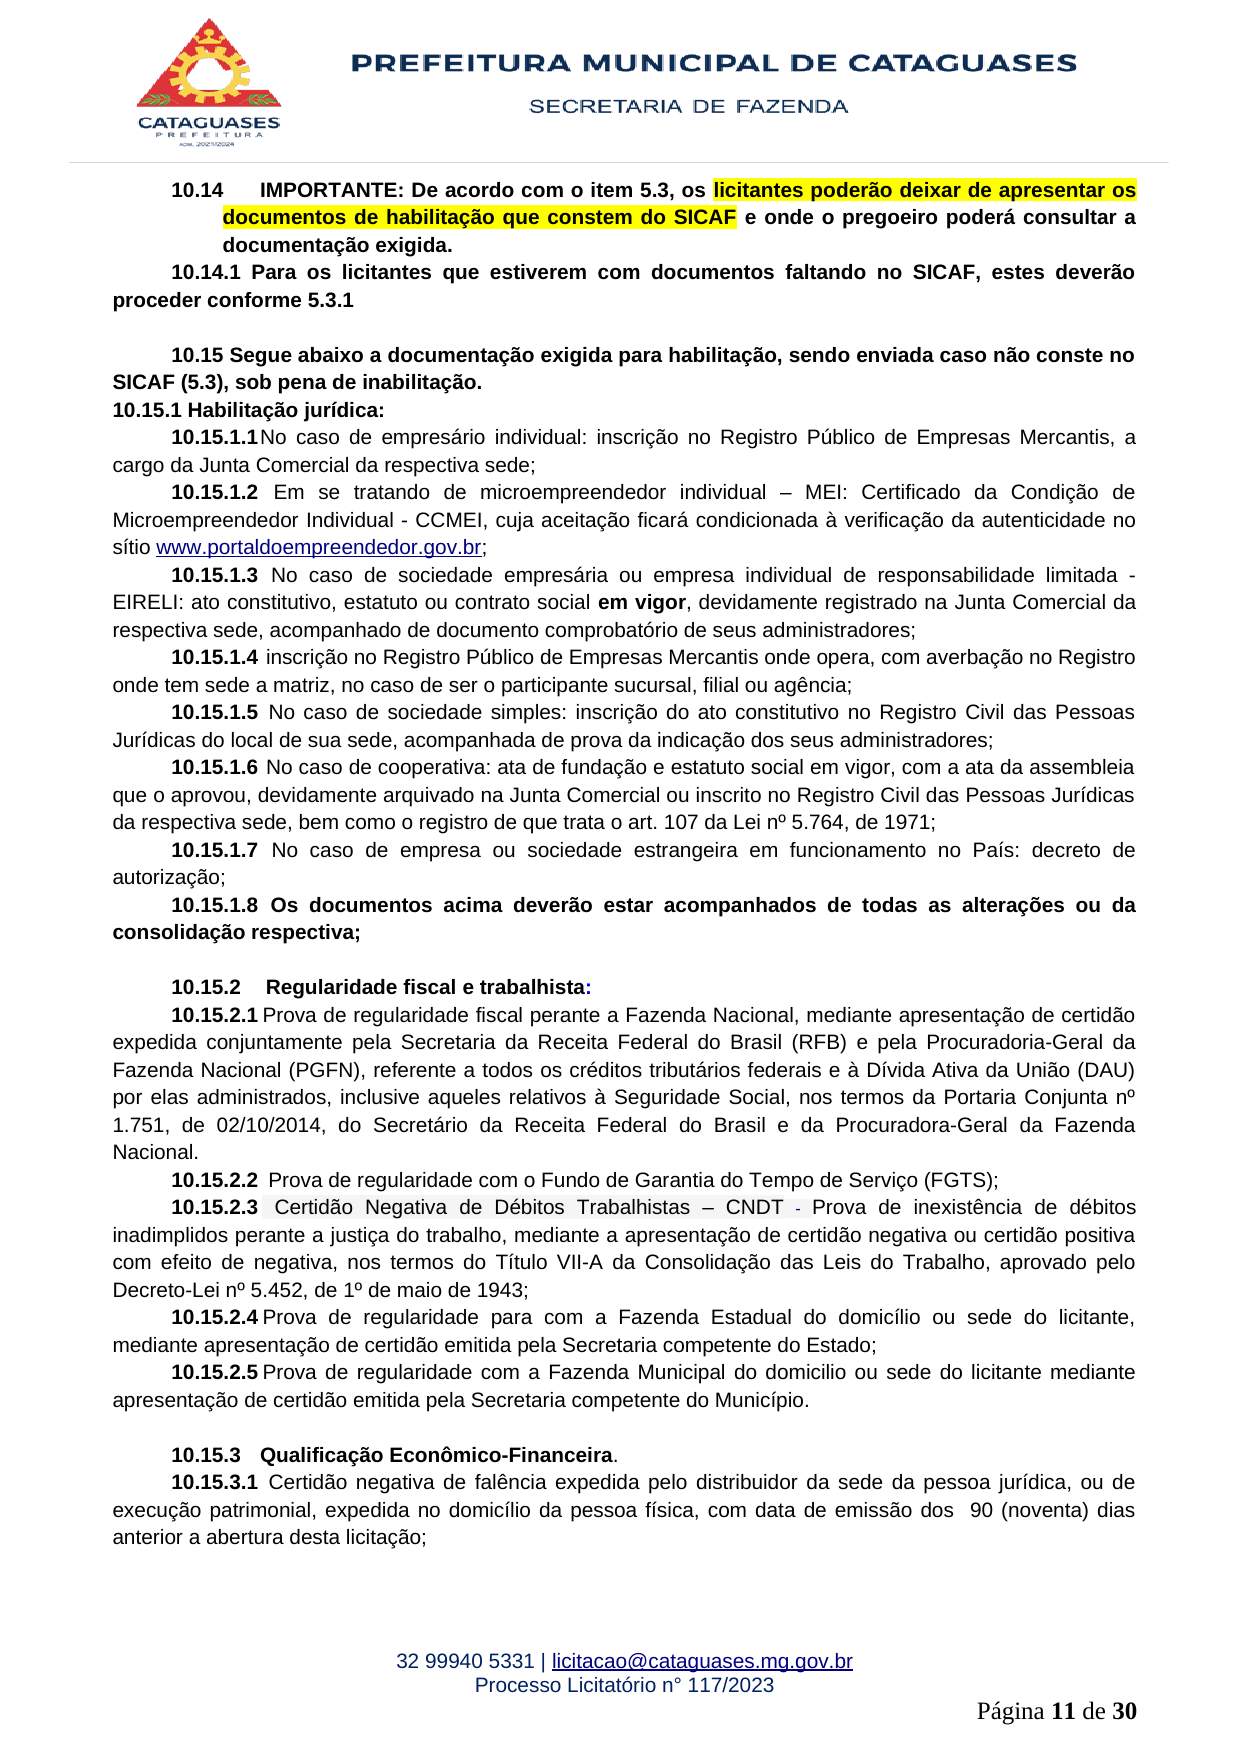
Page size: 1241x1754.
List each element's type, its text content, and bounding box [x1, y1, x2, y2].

list IMPORTANTE: De acordo com o item 5.3, os licitantes poderão deixar de apresentar os documentos de habilitação que constem do SICAF e onde o pregoeiro poderá consultar a documentação exigida. [171, 163, 1137, 256]
list Prova de regularidade fiscal perante a Fazenda Nacional, mediante apresentação de certidão expedida conjuntamente pela Secretaria da Receita Federal do Brasil (RFB) e pela Procuradoria-Geral da Fazenda Nacional (PGFN), referente a todos os créditos tributários federais e à Dívida Ativa da União (DAU) por elas administrados, inclusive aqueles relativos à Seguridade Social, nos termos da Portaria Conjunta nº 1.751, de 02/10/2014, do Secretário da Receita Federal do Brasil e da Procuradora-Geral da Fazenda Nacional. [112, 1002, 1137, 1164]
list Os documentos acima deverão estar acompanhados de todas as alterações ou da consolidação respectiva; [112, 892, 1137, 944]
list No caso de empresário individual: inscrição no Registro Público de Empresas Mercantis, a cargo da Junta Comercial da respectiva sede; [112, 425, 1137, 476]
list Prova de regularidade com o Fundo de Garantia do Tempo de Serviço (FGTS); [112, 1167, 1137, 1191]
list Certidão negativa de falência expedida pelo distribuidor da sede da pessoa jurídica, ou de execução patrimonial, expedida no domicílio da pessoa física, com data de emissão dos 90 (noventa) dias anterior a abertura desta licitação; [112, 1470, 1137, 1549]
list Certidão Negativa de Débitos Trabalhistas – CNDT - Prova de inexistência de débitos inadimplidos perante a justiça do trabalho, mediante a apresentação de certidão negativa ou certidão positiva com efeito de negativa, nos termos do Título VII-A da Consolidação das Leis do Trabalho, aprovado pelo Decreto-Lei nº 5.452, de 1º de maio de 1943; [112, 1195, 1137, 1301]
list No caso de sociedade simples: inscrição do ato constitutivo no Registro Civil das Pessoas Jurídicas do local de sua sede, acompanhada de prova da indicação dos seus administradores; [112, 700, 1137, 751]
list Qualificação Econômico-Financeira. [112, 1442, 1137, 1466]
list Habilitação jurídica: [112, 397, 1137, 421]
list Em se tratando de microempreendedor individual – MEI: Certificado da Condição de Microempreendedor Individual - CCMEI, cuja aceitação ficará condicionada à verificação da autenticidade no sítio www.portaldoempreendedor.gov.br; [112, 480, 1137, 559]
list No caso de sociedade empresária ou empresa individual de responsabilidade limitada - EIRELI: ato constitutivo, estatuto ou contrato social em vigor, devidamente registrado na Junta Comercial da respectiva sede, acompanhado de documento comprobatório de seus administradores; [112, 562, 1137, 641]
list Regularidade fiscal e trabalhista: [112, 975, 1137, 999]
list No caso de cooperativa: ata de fundação e estatuto social em vigor, com a ata da assembleia que o aprovou, devidamente arquivado na Junta Comercial ou inscrito no Registro Civil das Pessoas Jurídicas da respectiva sede, bem como o registro de que trata o art. 107 da Lei nº 5.764, de 1971; [112, 755, 1137, 834]
list Prova de regularidade com a Fazenda Municipal do domicilio ou sede do licitante mediante apresentação de certidão emitida pela Secretaria competente do Município. [112, 1360, 1137, 1411]
list inscrição no Registro Público de Empresas Mercantis onde opera, com averbação no Registro onde tem sede a matriz, no caso de ser o participante sucursal, filial ou agência; [112, 645, 1137, 696]
list No caso de empresa ou sociedade estrangeira em funcionamento no País: decreto de autorização; [112, 837, 1137, 889]
list 10.14.1 Para os licitantes que estiverem com documentos faltando no SICAF, estes deverão proceder conforme 5.3.1 [112, 260, 1137, 311]
picture [68, 15, 1169, 163]
list Prova de regularidade para com a Fazenda Estadual do domicílio ou sede do licitante, mediante apresentação de certidão emitida pela Secretaria competente do Estado; [112, 1305, 1137, 1356]
text 10.15 Segue abaixo a documentação exigida para habilitação, sendo enviada caso não conste no SICAF (5.3), sob pena de inabilitação. [112, 342, 1137, 394]
